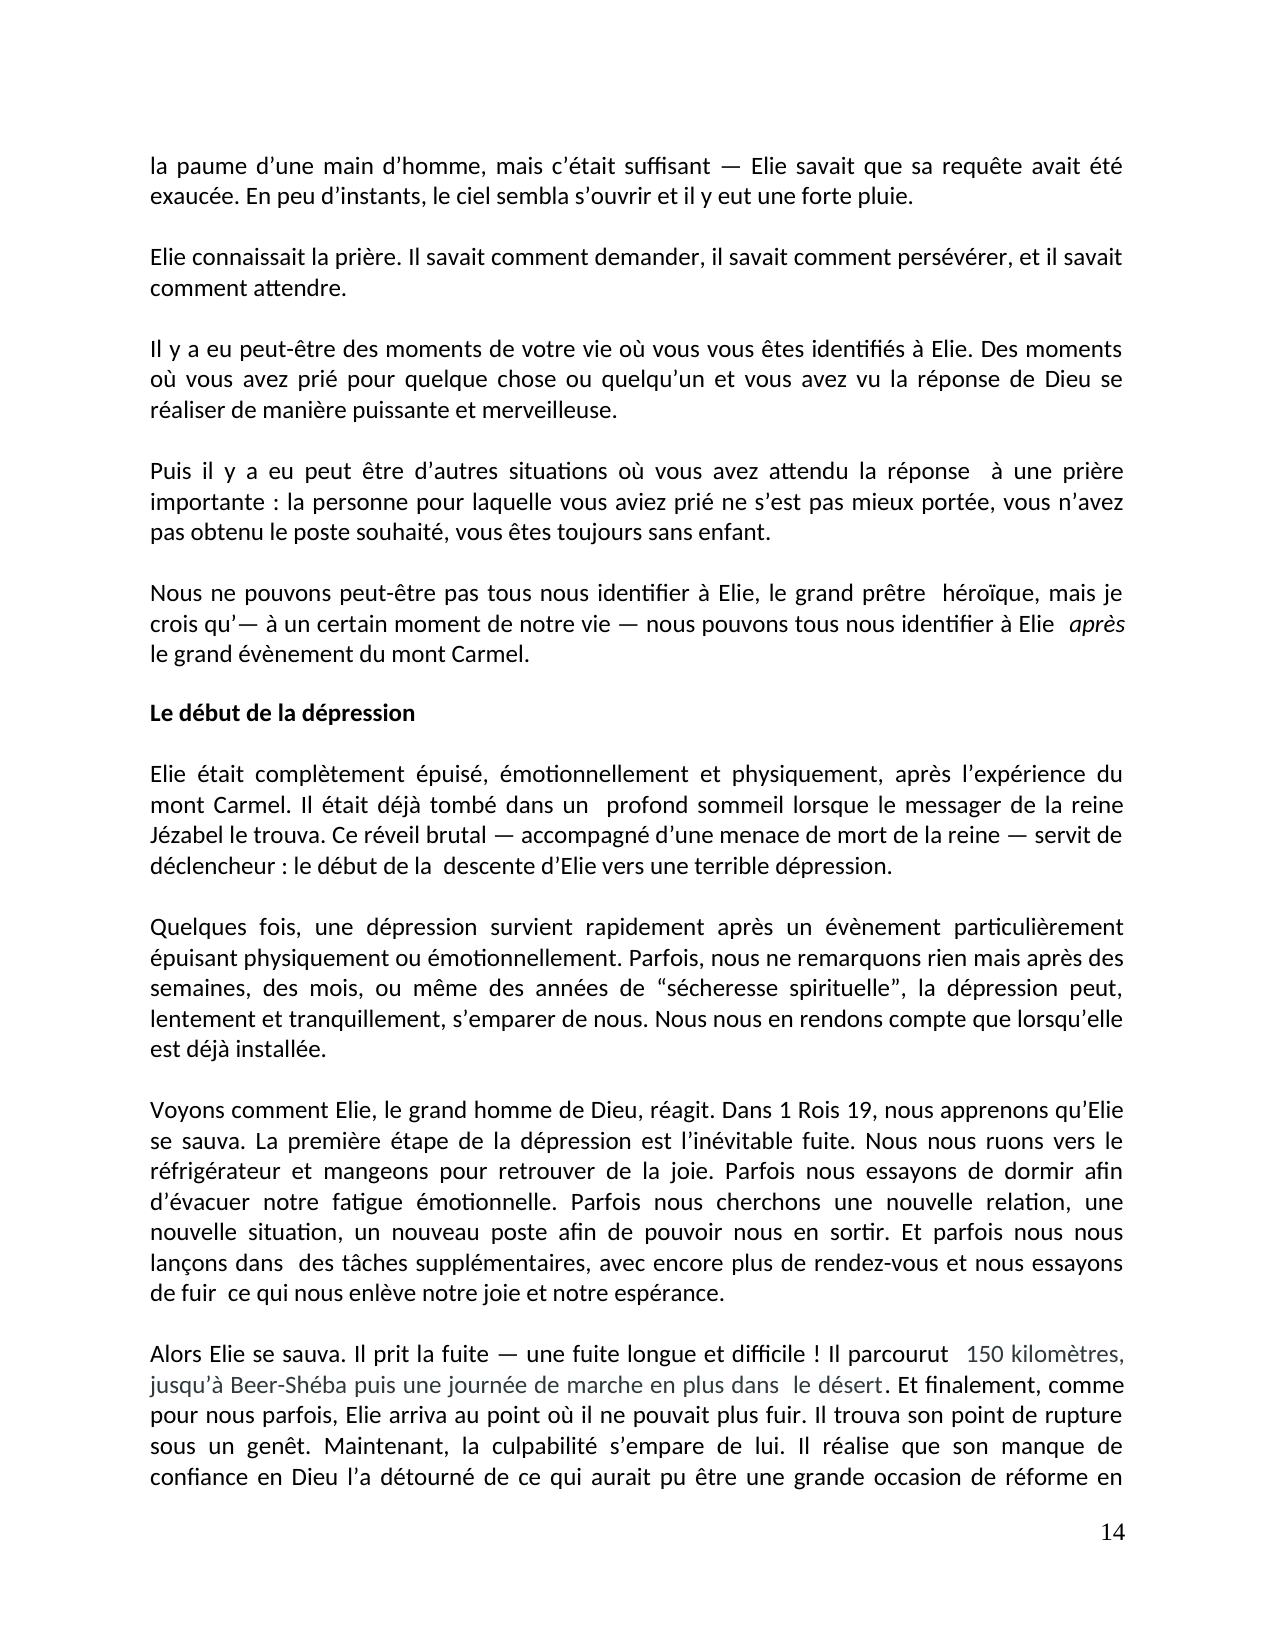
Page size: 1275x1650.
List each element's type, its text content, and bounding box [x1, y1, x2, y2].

text Le début de la dépression [150, 698, 1125, 728]
text Il y a eu peut-être des moments de votre vie où vous vous êtes identifiés à Elie. Des moments où vous avez prié pour quelque chose ou quelqu’un et vous avez vu la réponse de Dieu se réaliser de manière puissante et merveilleuse. [150, 333, 1125, 425]
text Puis il y a eu peut être d’autres situations où vous avez attendu la réponse à une prière importante : la personne pour laquelle vous aviez prié ne s’est pas mieux portée, vous n’avez pas obtenu le poste souhaité, vous êtes toujours sans enfant. [150, 455, 1125, 547]
text Nous ne pouvons peut-être pas tous nous identifier à Elie, le grand prêtre héroïque, mais je crois qu’— à un certain moment de notre vie — nous pouvons tous nous identifier à Elie après le grand évènement du mont Carmel. [150, 577, 1125, 669]
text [150, 150, 1125, 211]
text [150, 1338, 1125, 1491]
text Elie était complètement épuisé, émotionnellement et physiquement, après l’expérience du mont Carmel. Il était déjà tombé dans un profond sommeil lorsque le messager de la reine Jézabel le trouva. Ce réveil brutal — accompagné d’une menace de mort de la reine — servit de déclencheur : le début de la descente d’Elie vers une terrible dépression. [150, 759, 1125, 881]
text Quelques fois, une dépression survient rapidement après un évènement particulièrement épuisant physiquement ou émotionnellement. Parfois, nous ne remarquons rien mais après des semaines, des mois, ou même des années de “sécheresse spirituelle”, la dépression peut, lentement et tranquillement, s’emparer de nous. Nous nous en rendons compte que lorsqu’elle est déjà installée. [150, 911, 1125, 1064]
text Elie connaissait la prière. Il savait comment demander, il savait comment persévérer, et il savait comment attendre. [150, 242, 1125, 303]
text Voyons comment Elie, le grand homme de Dieu, réagit. Dans 1 Rois 19, nous apprenons qu’Elie se sauva. La première étape de la dépression est l’inévitable fuite. Nous nous ruons vers le réfrigérateur et mangeons pour retrouver de la joie. Parfois nous essayons de dormir afin d’évacuer notre fatigue émotionnelle. Parfois nous cherchons une nouvelle relation, une nouvelle situation, un nouveau poste afin de pouvoir nous en sortir. Et parfois nous nous lançons dans des tâches supplémentaires, avec encore plus de rendez-vous et nous essayons de fuir ce qui nous enlève notre joie et notre espérance. [150, 1094, 1125, 1308]
